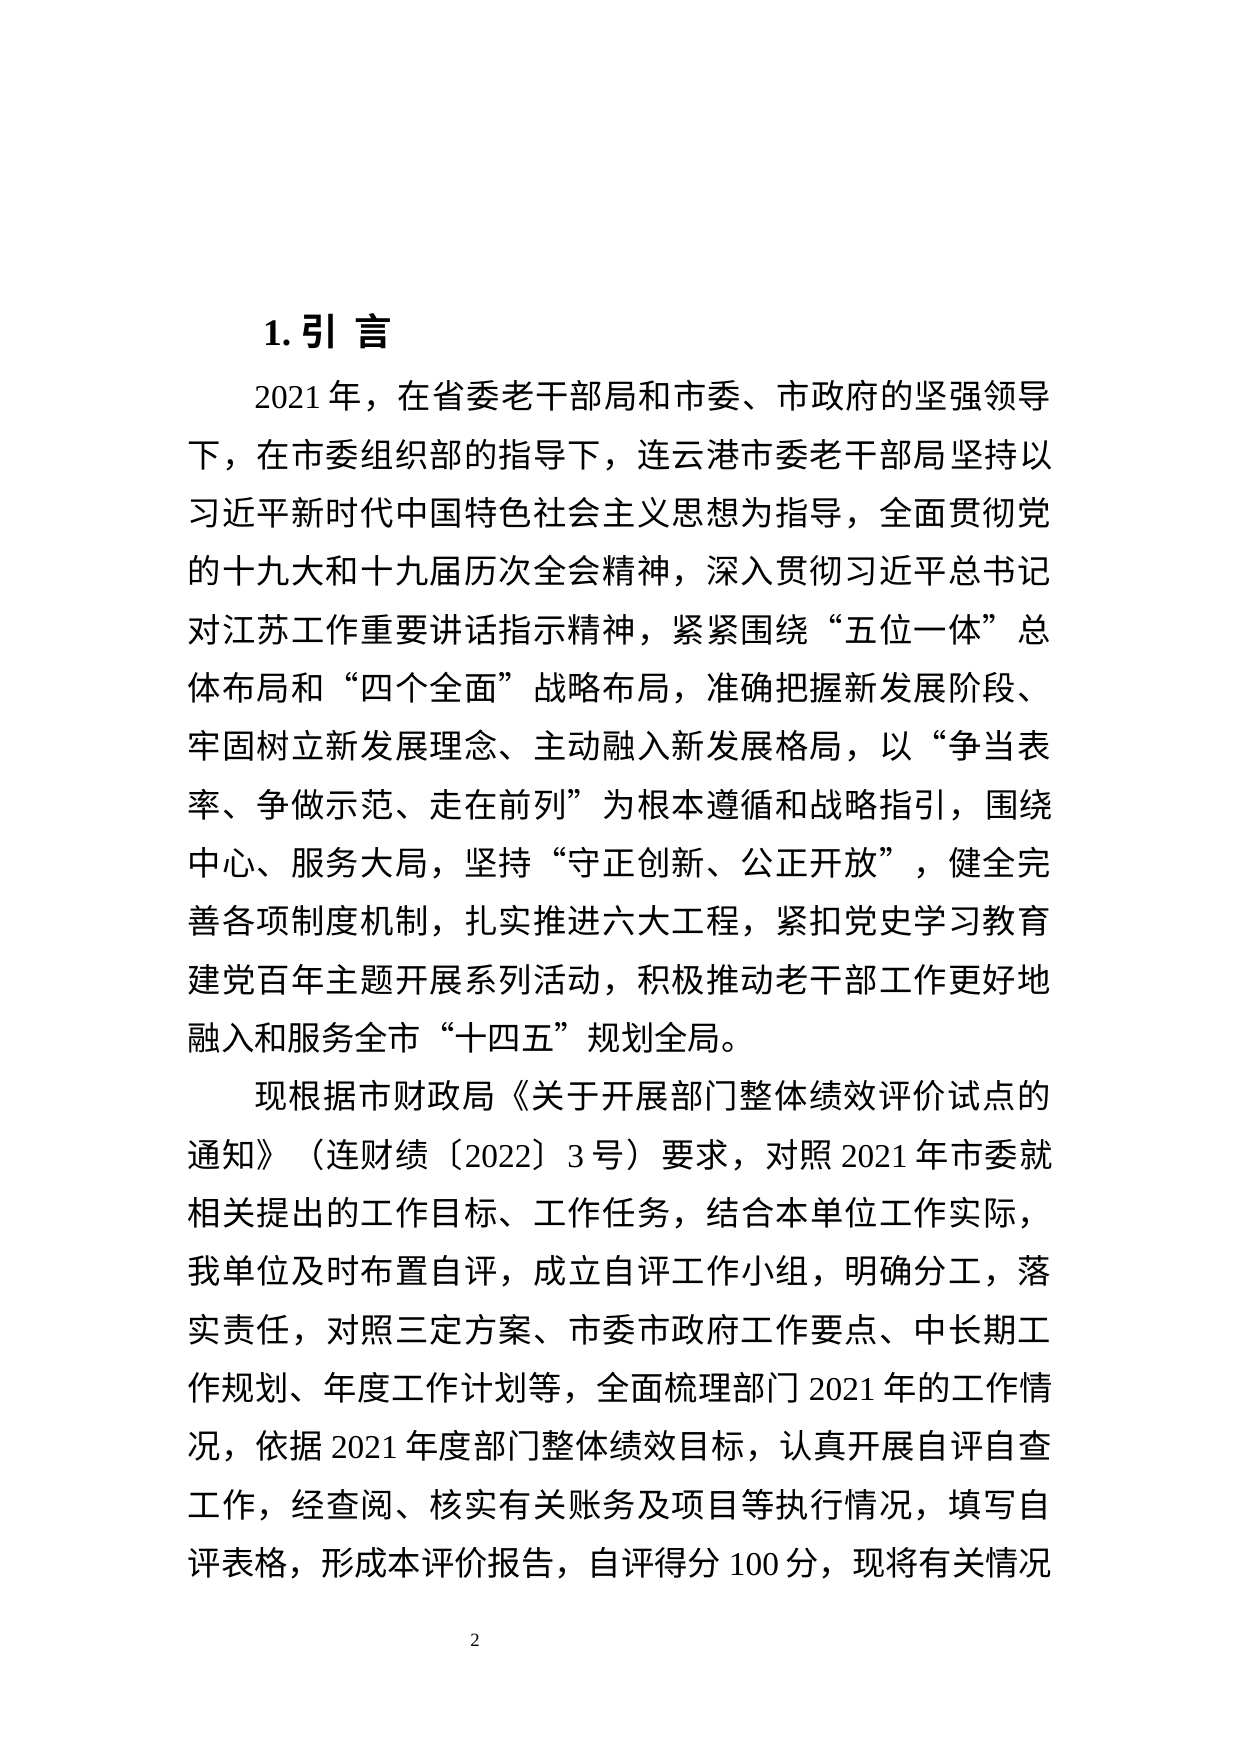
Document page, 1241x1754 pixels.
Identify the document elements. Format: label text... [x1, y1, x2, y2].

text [187, 1062, 1053, 1587]
list 引 言 [187, 297, 1053, 362]
text 2021年，在省委老干部局和市委、市政府的坚强领导下，在市委组织部的指导下，连云港市委老干部局坚持以习近平新时代中国特色社会主义思想为指导，全面贯彻党的十九大和十九届历次全会精神，深入贯彻习近平总书记对江苏工作重要讲话指示精神，紧紧围绕“五位一体”总体布局和“四个全面”战略布局，准确把握新发展阶段、牢固树立新发展理念、主动融入新发展格局，以“争当表率、争做示范、走在前列”为根本遵循和战略指引，围绕中心、服务大局，坚持“守正创新、公正开放”，健全完善各项制度机制，扎实推进六大工程，紧扣党史学习教育、建党百年主题开展系列活动，积极推动老干部工作更好地融入和服务全市“十四五”规划全局。 [187, 362, 1053, 1062]
